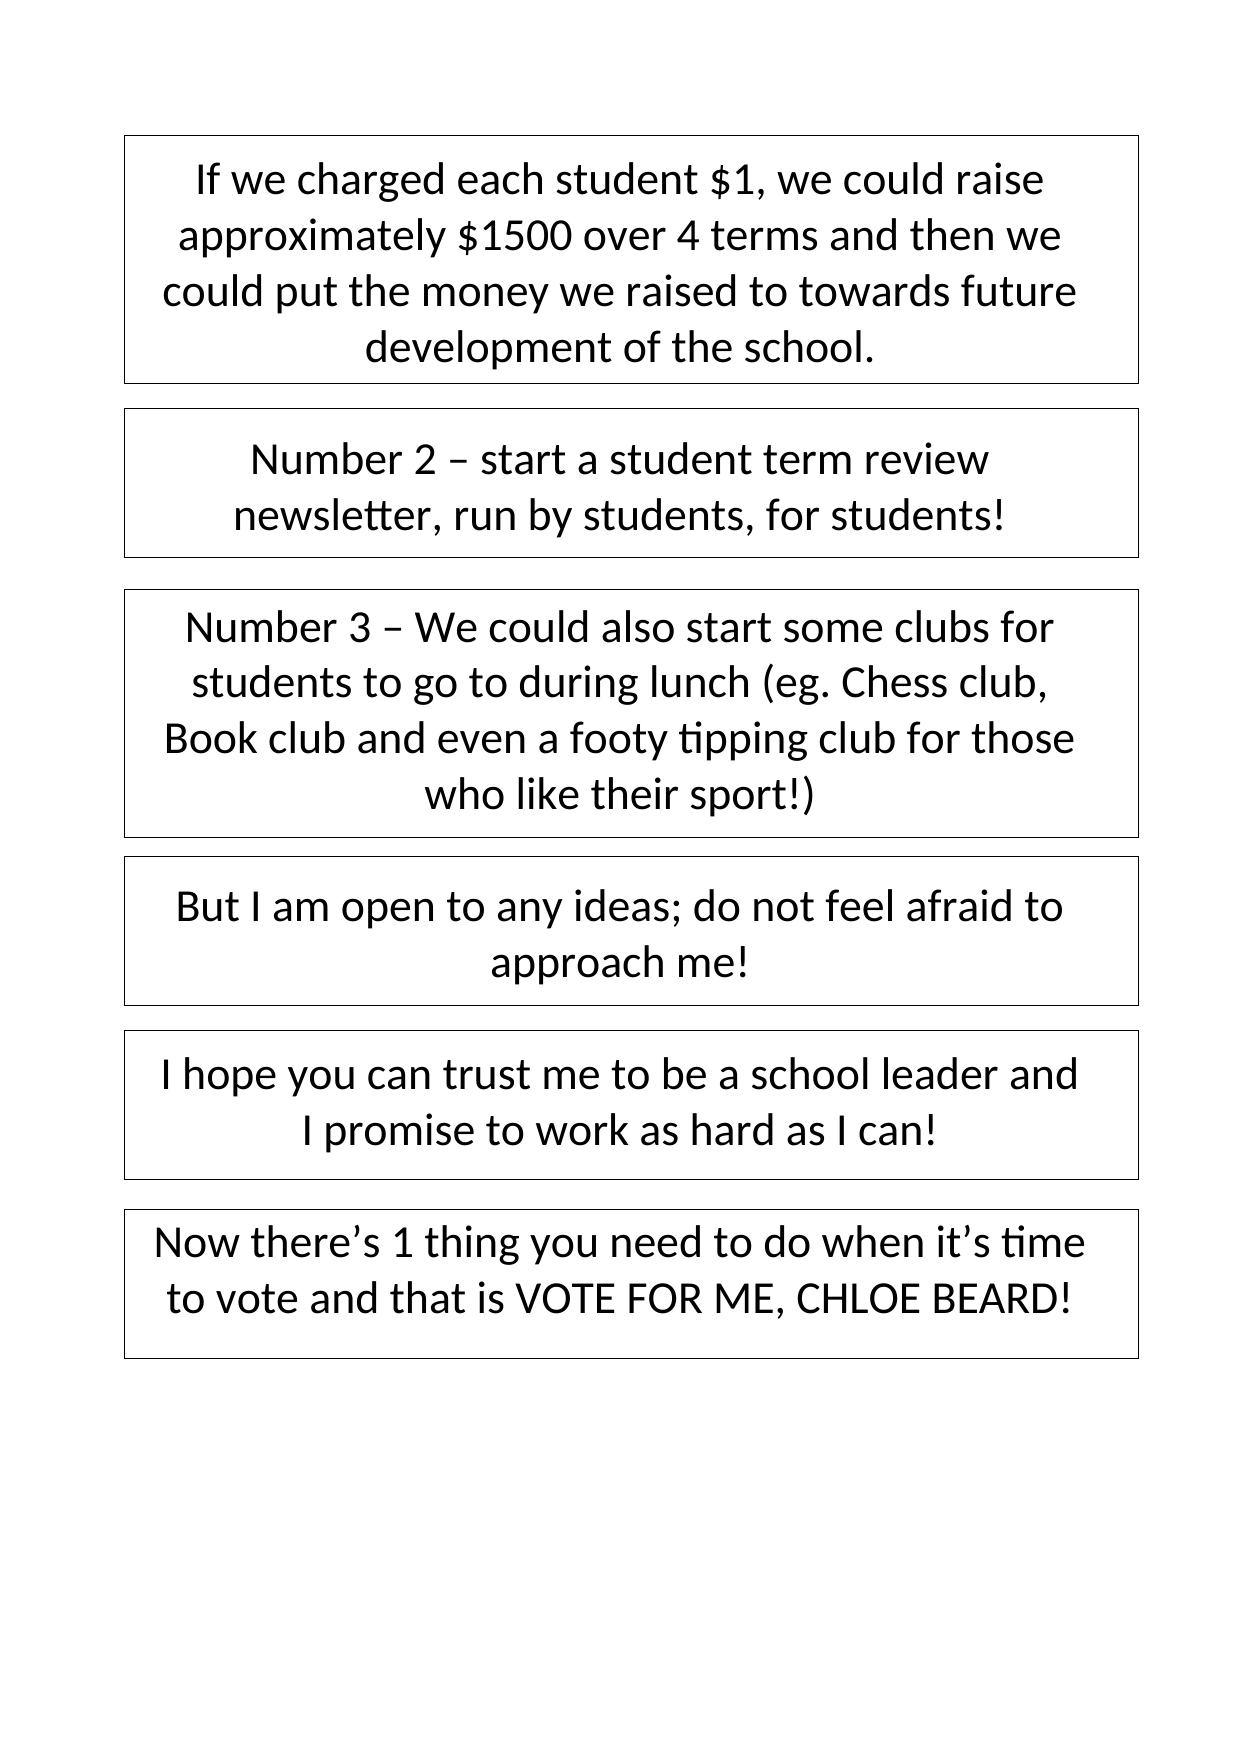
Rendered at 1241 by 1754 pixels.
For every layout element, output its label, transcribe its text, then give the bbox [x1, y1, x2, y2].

text I hope you can trust me to be a school leader and I promise to work as hard as I can! [150, 1045, 1090, 1157]
text But I am open to any ideas; do not feel afraid to approach me! [150, 877, 1090, 989]
text Number 2 – start a student term review newsletter, run by students, for students! [150, 430, 1090, 542]
text Now there’s 1 thing you need to do when it’s time to vote and that is VOTE FOR ME, CHLOE BEARD! [150, 1213, 1090, 1325]
text If we charged each student $1, we could raise approximately $1500 over 4 terms and then we could put the money we raised to towards future development of the school. [150, 150, 1090, 374]
text Number 3 – We could also start some clubs for students to go to during lunch (eg. Chess club, Book club and even a footy tipping club for those who like their sport!) [150, 597, 1090, 821]
